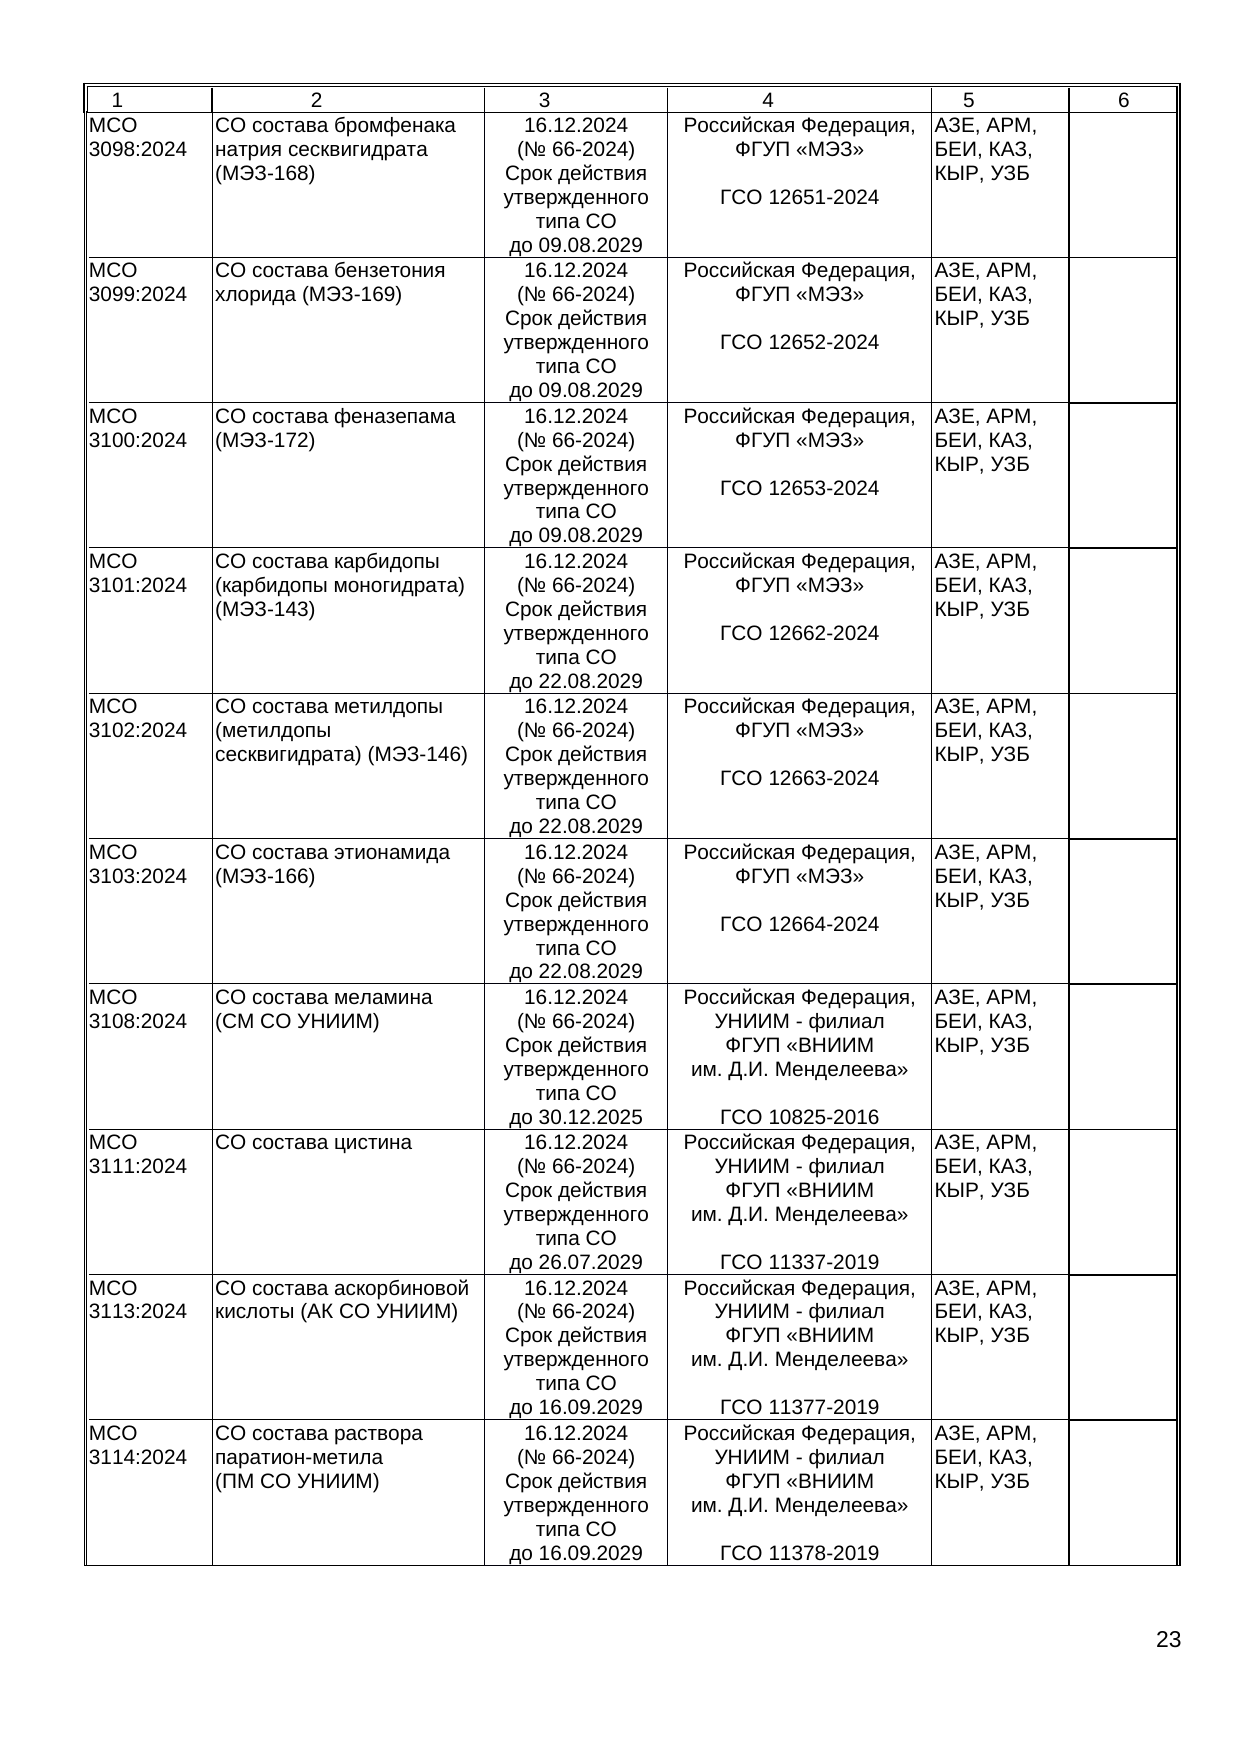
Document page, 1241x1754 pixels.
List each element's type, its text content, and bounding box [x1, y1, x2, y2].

table_cell СО состава этионамида (МЭЗ-166) [213, 839, 484, 983]
table_cell Российская Федерация, УНИИМ - филиал ФГУП «ВНИИМ им. Д.И. Менделеева» ГСО 11377-2019 [668, 1275, 931, 1419]
table_cell СО состава бензетония хлорида (МЭЗ-169) [213, 258, 484, 402]
table_cell Российская Федерация, УНИИМ - филиал ФГУП «ВНИИМ им. Д.И. Менделеева» ГСО 11378-2019 [668, 1420, 931, 1564]
table_cell АЗЕ, АРМ, БЕИ, КАЗ, КЫР, УЗБ [932, 1130, 1068, 1274]
table_cell Российская Федерация, ФГУП «МЭЗ» ГСО 12662-2024 [668, 548, 931, 693]
table_cell МСО 3103:2024 [87, 838, 212, 983]
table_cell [485, 113, 667, 257]
table_cell АЗЕ, АРМ, БЕИ, КАЗ, КЫР, УЗБ [932, 258, 1068, 402]
table_cell АЗЕ, АРМ, БЕИ, КАЗ, КЫР, УЗБ [932, 1275, 1068, 1419]
table_cell СО состава цистина [213, 1130, 484, 1274]
table_cell [1070, 258, 1176, 402]
table_cell 16.12.2024 (№ 66-2024) Срок действия утвержденного типа СО до 22.08.2029 [485, 694, 667, 838]
table_cell МСО 3113:2024 [87, 1274, 212, 1419]
table_cell АЗЕ, АРМ, БЕИ, КАЗ, КЫР, УЗБ [932, 839, 1068, 983]
table_header [88, 87, 212, 111]
table_header [213, 87, 484, 111]
table_cell АЗЕ, АРМ, БЕИ, КАЗ, КЫР, УЗБ [932, 548, 1068, 693]
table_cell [932, 113, 1068, 257]
table_header [485, 87, 667, 111]
table_cell МСО 3114:2024 [87, 1419, 212, 1564]
table_header [932, 87, 1069, 111]
table_cell Российская Федерация, ФГУП «МЭЗ» ГСО 12653-2024 [668, 403, 931, 547]
table_cell Российская Федерация, ФГУП «МЭЗ» ГСО 12663-2024 [668, 694, 931, 838]
table_cell Российская Федерация, УНИИМ - филиал ФГУП «ВНИИМ им. Д.И. Менделеева» ГСО 11337-2019 [668, 1130, 931, 1274]
table_cell [1070, 1130, 1176, 1274]
table_cell [1070, 985, 1176, 1128]
table_cell МСО 3111:2024 [87, 1129, 212, 1274]
table_cell СО состава меламина (СМ СО УНИИМ) [213, 984, 484, 1128]
table_cell [1070, 840, 1176, 983]
table_cell МСО 3100:2024 [87, 402, 212, 547]
table_cell 16.12.2024 (№ 66-2024) Срок действия утвержденного типа СО до 22.08.2029 [485, 548, 667, 693]
table_cell 16.12.2024 (№ 66-2024) Срок действия утвержденного типа СО до 30.12.2025 [485, 984, 667, 1128]
table_cell 16.12.2024 (№ 66-2024) Срок действия утвержденного типа СО до 16.09.2029 [485, 1420, 667, 1564]
table_cell 16.12.2024 (№ 66-2024) Срок действия утвержденного типа СО до 22.08.2029 [485, 839, 667, 983]
table_cell МСО 3101:2024 [87, 547, 212, 693]
table_cell АЗЕ, АРМ, БЕИ, КАЗ, КЫР, УЗБ [932, 984, 1068, 1128]
table_cell СО состава бромфенака натрия сесквигидрата (МЭЗ-168) [213, 113, 484, 257]
table_cell 16.12.2024 (№ 66-2024) Срок действия утвержденного типа СО до 09.08.2029 [485, 258, 667, 402]
table_cell СО состава аскорбиновой кислоты (АК СО УНИИМ) [213, 1275, 484, 1419]
table_cell [1070, 694, 1176, 838]
table_cell СО состава метилдопы (метилдопы сесквигидрата) (МЭЗ-146) [213, 694, 484, 838]
table_cell [1070, 1421, 1176, 1564]
table_cell [1070, 113, 1176, 257]
table_cell 16.12.2024 (№ 66-2024) Срок действия утвержденного типа СО до 26.07.2029 [485, 1130, 667, 1274]
table_header 6 [1070, 87, 1176, 111]
table_cell СО состава раствора паратион-метила (ПМ СО УНИИМ) [213, 1420, 484, 1564]
table_cell МСО 3102:2024 [87, 693, 212, 838]
table_cell СО состава карбидопы (карбидопы моногидрата) (МЭЗ-143) [213, 548, 484, 693]
table_cell СО состава феназепама (МЭЗ-172) [213, 403, 484, 547]
table_cell АЗЕ, АРМ, БЕИ, КАЗ, КЫР, УЗБ [932, 403, 1068, 547]
table_cell [1070, 1276, 1176, 1419]
table_cell МСО 3099:2024 [87, 257, 212, 402]
table_cell 16.12.2024 (№ 66-2024) Срок действия утвержденного типа СО до 09.08.2029 [485, 403, 667, 547]
table_cell МСО 3098:2024 [87, 113, 212, 257]
table_cell [1070, 549, 1176, 693]
table_cell [1070, 404, 1176, 547]
table_cell АЗЕ, АРМ, БЕИ, КАЗ, КЫР, УЗБ [932, 694, 1068, 838]
table_cell Российская Федерация, ФГУП «МЭЗ» ГСО 12664-2024 [668, 839, 931, 983]
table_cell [932, 1420, 1068, 1564]
table_header [668, 87, 931, 111]
table_cell МСО 3108:2024 [87, 983, 212, 1128]
table_cell Российская Федерация, ФГУП «МЭЗ» ГСО 12651-2024 [668, 113, 931, 257]
table_cell Российская Федерация, УНИИМ - филиал ФГУП «ВНИИМ им. Д.И. Менделеева» ГСО 10825-2016 [668, 984, 931, 1128]
table_cell 16.12.2024 (№ 66-2024) Срок действия утвержденного типа СО до 16.09.2029 [485, 1275, 667, 1419]
table_cell Российская Федерация, ФГУП «МЭЗ» ГСО 12652-2024 [668, 258, 931, 402]
